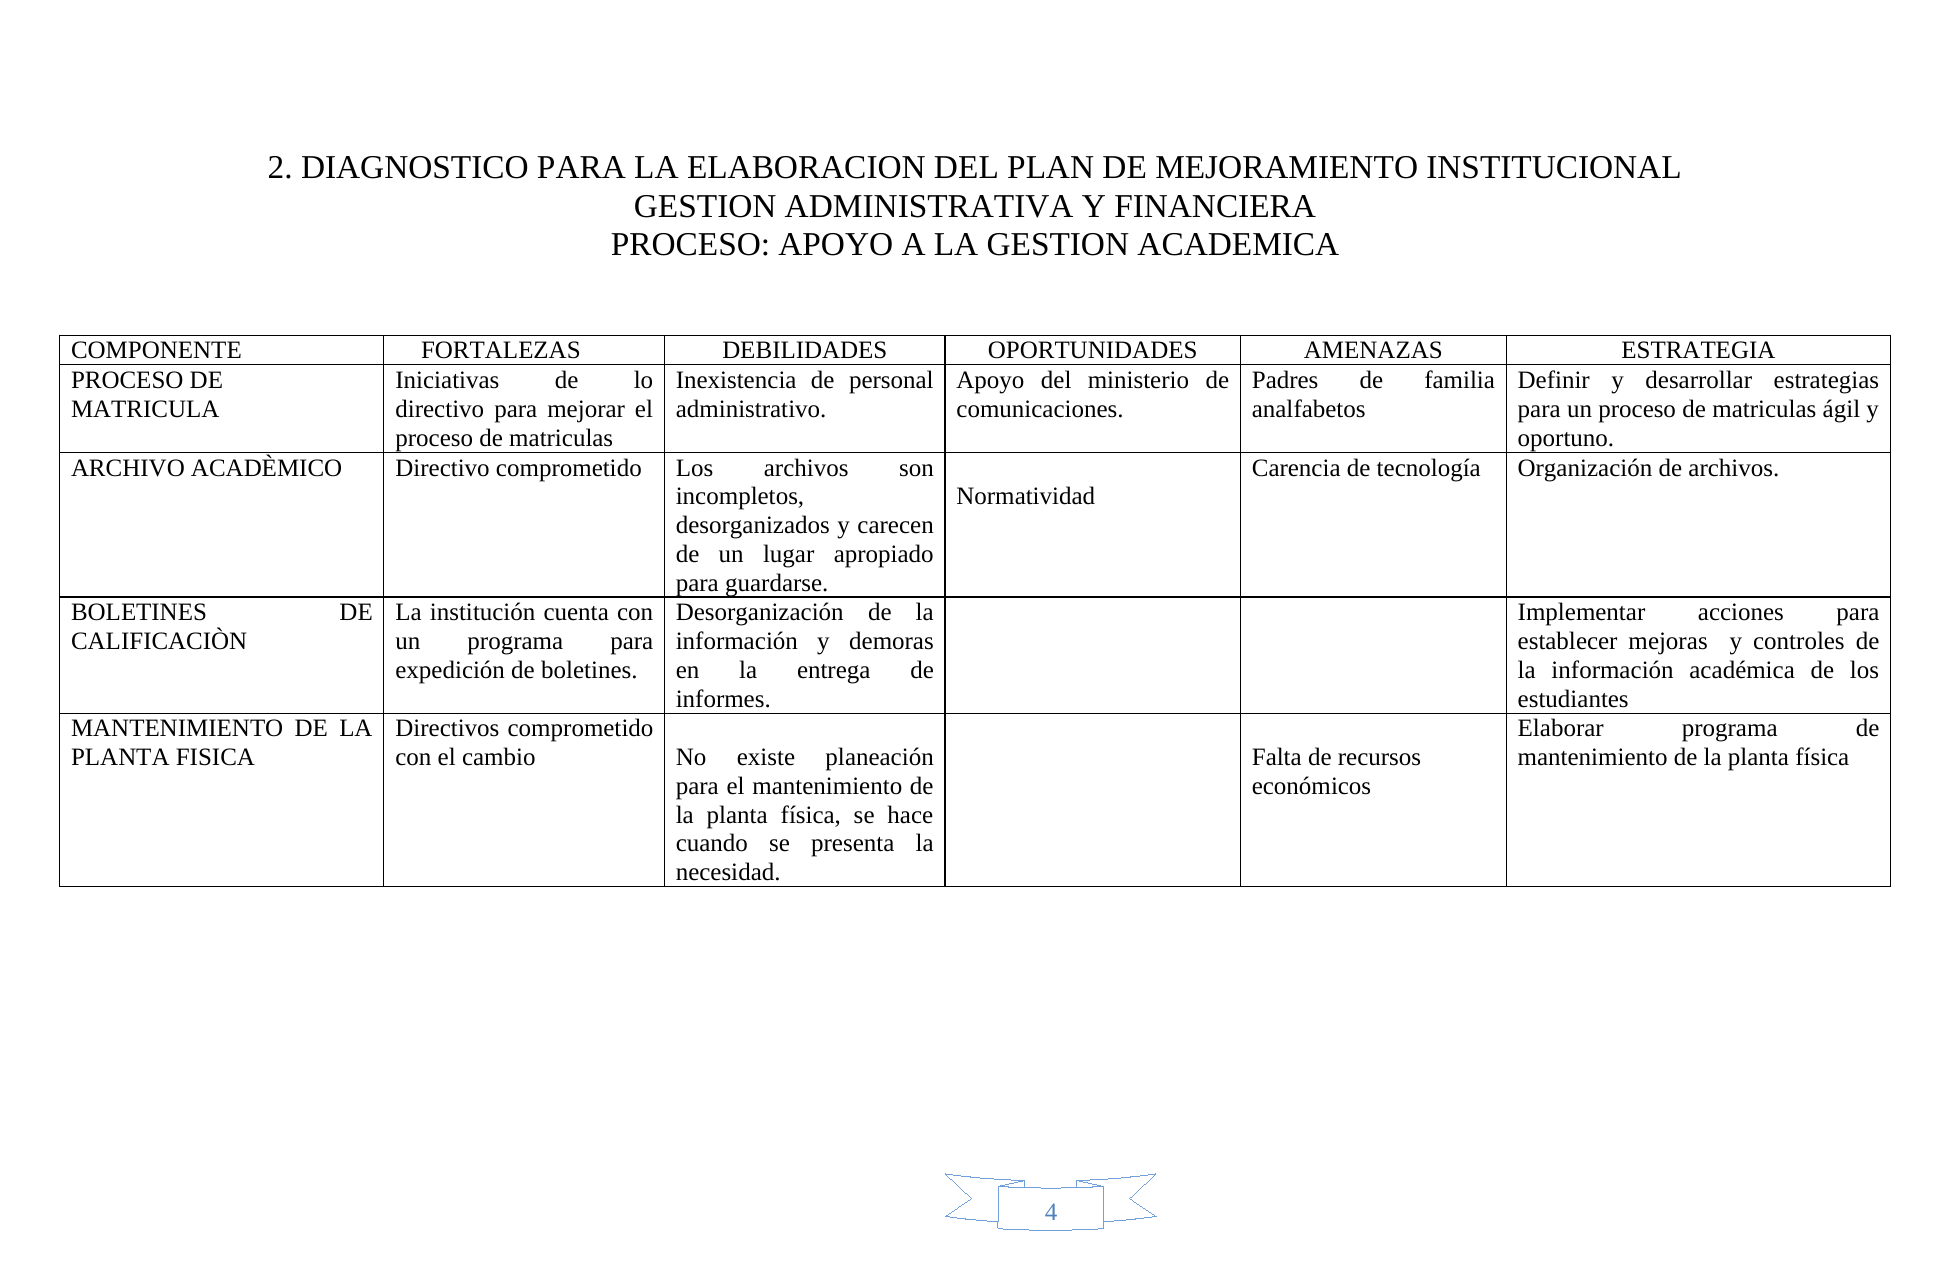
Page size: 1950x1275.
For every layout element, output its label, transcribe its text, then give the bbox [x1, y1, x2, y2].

table_cell Iniciativas de lo directivo para mejorar el proceso de matriculas [384, 365, 664, 452]
text 2. DIAGNOSTICO PARA LA ELABORACION DEL PLAN DE MEJORAMIENTO INSTITUCIONAL [177, 148, 1773, 186]
table_header AMENAZAS [1241, 336, 1506, 364]
table_cell [1241, 598, 1506, 712]
table_cell [946, 714, 1240, 886]
table_cell Falta de recursos económicos [1241, 714, 1506, 886]
table_header FORTALEZAS [384, 336, 664, 364]
table_cell Los archivos son incompletos, desorganizados y carecen de un lugar apropiado para guardarse. [665, 453, 944, 596]
table_cell BOLETINES DE CALIFICACIÒN [60, 598, 383, 712]
table_cell Normatividad [946, 453, 1240, 596]
table_cell Organización de archivos. [1507, 453, 1890, 596]
table_header DEBILIDADES [665, 336, 944, 364]
table_cell Definir y desarrollar estrategias para un proceso de matriculas ágil y oportuno. [1507, 365, 1890, 452]
table_cell PROCESO DE MATRICULA [60, 365, 383, 452]
table_cell Padres de familia analfabetos [1241, 365, 1506, 452]
table_cell [946, 598, 1240, 712]
table_cell ARCHIVO ACADÈMICO [60, 453, 383, 596]
table_header OPORTUNIDADES [946, 336, 1240, 364]
text GESTION ADMINISTRATIVA Y FINANCIERA [177, 186, 1773, 224]
table_cell Directivos comprometido con el cambio [384, 714, 664, 886]
table_cell Carencia de tecnología [1241, 453, 1506, 596]
table_cell Directivo comprometido [384, 453, 664, 596]
table_cell MANTENIMIENTO DE LA PLANTA FISICA [60, 714, 383, 886]
table_header ESTRATEGIA [1507, 336, 1890, 364]
table_cell La institución cuenta con un programa para expedición de boletines. [384, 598, 664, 712]
table_cell No existe planeación para el mantenimiento de la planta física, se hace cuando se presenta la necesidad. [665, 714, 944, 886]
table_cell Elaborar programa de mantenimiento de la planta física [1507, 714, 1890, 886]
table_cell Inexistencia de personal administrativo. [665, 365, 944, 452]
text PROCESO: APOYO A LA GESTION ACADEMICA [177, 224, 1773, 263]
table_cell Desorganización de la información y demoras en la entrega de informes. [665, 598, 944, 712]
table_header COMPONENTE [60, 336, 383, 364]
table_cell Implementar acciones para establecer mejoras y controles de la información académica de los estudiantes [1507, 598, 1890, 712]
table_cell Apoyo del ministerio de comunicaciones. [946, 365, 1240, 452]
